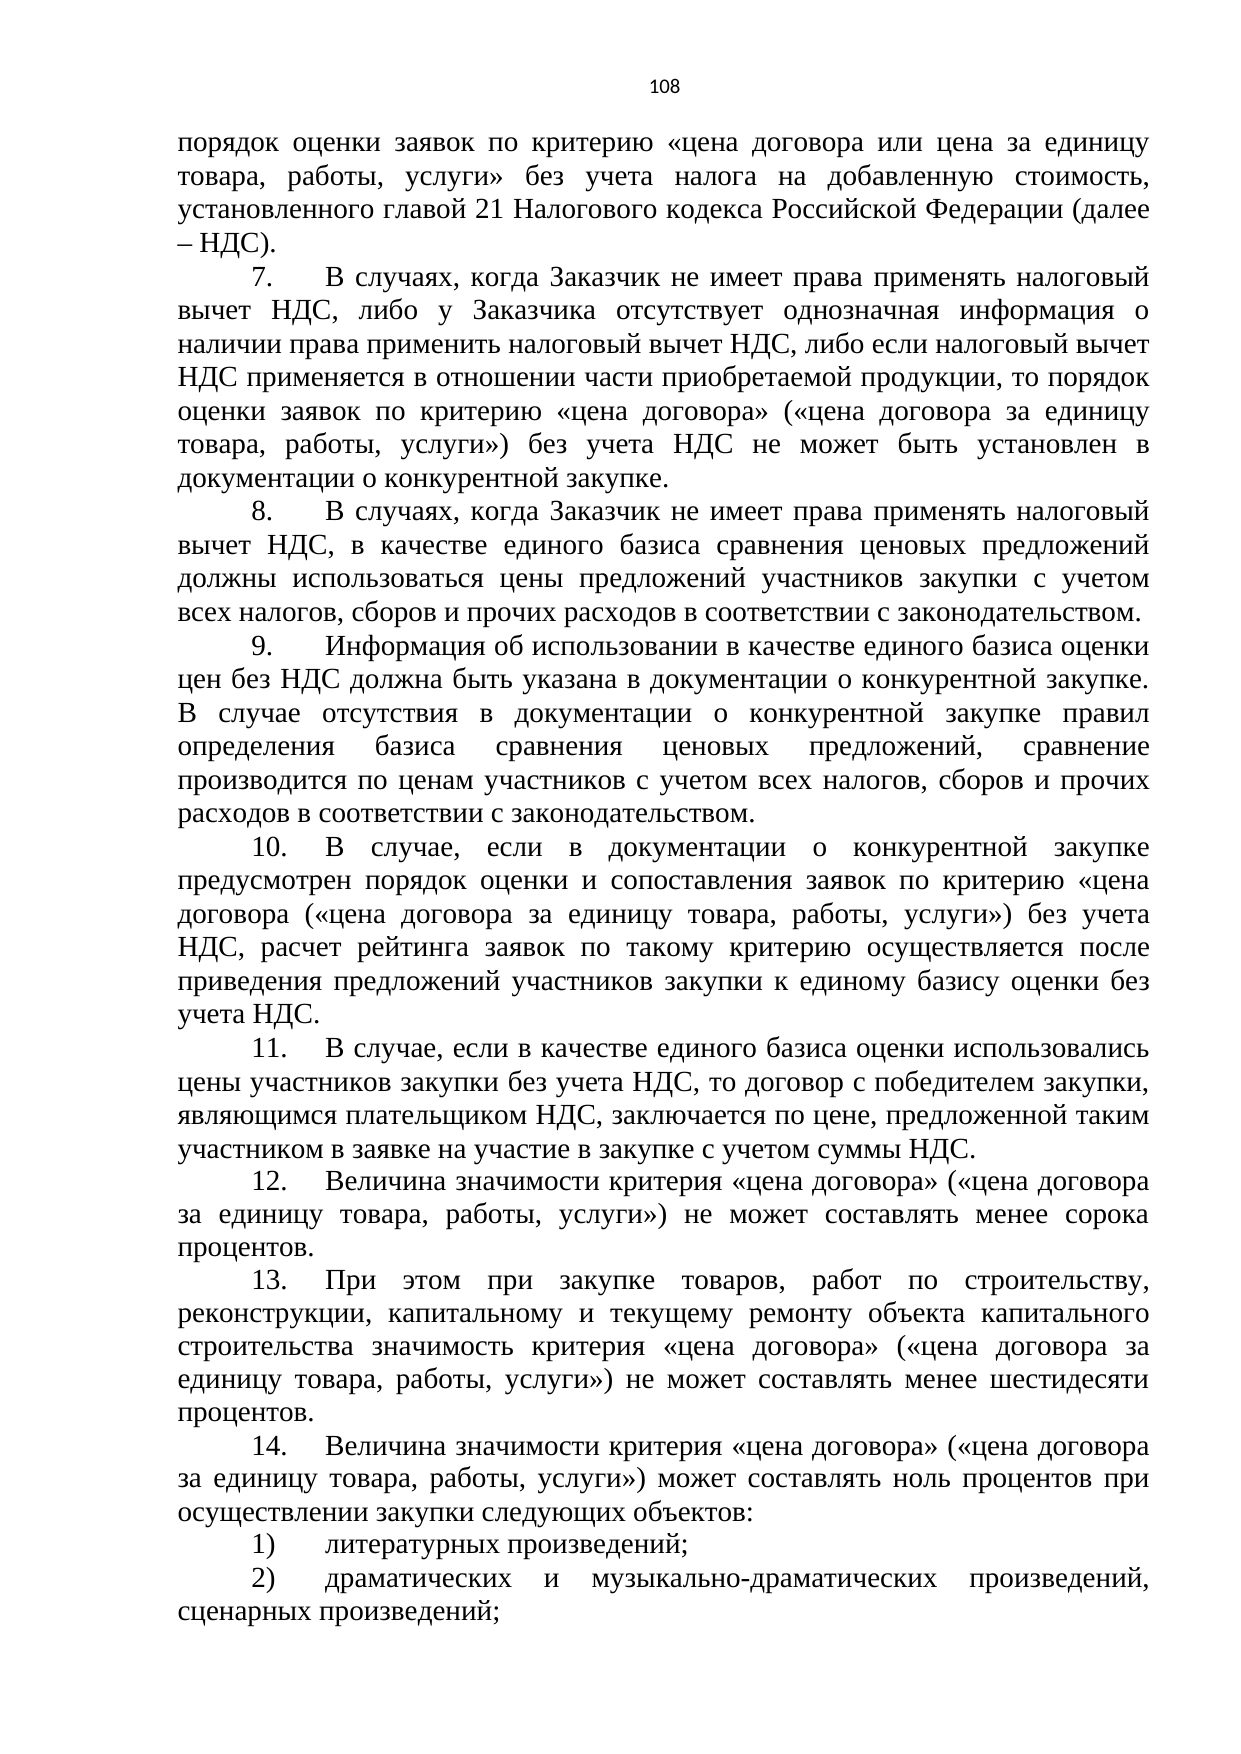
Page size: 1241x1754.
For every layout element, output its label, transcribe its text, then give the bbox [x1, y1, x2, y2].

text 1) литературных произведений; [177, 1528, 1150, 1561]
list Информация об использовании в качестве единого базиса оценки цен без НДС должна быть указана в документации о конкурентной закупке. В случае отсутствия в документации о конкурентной закупке правил определения базиса сравнения ценовых предложений, сравнение производится по ценам участников с учетом всех налогов, сборов и прочих расходов в соответствии с законодательством. [177, 628, 1151, 829]
list В случаях, когда Заказчик не имеет права применять налоговый вычет НДС, либо у Заказчика отсутствует однозначная информация о наличии права применить налоговый вычет НДС, либо если налоговый вычет НДС применяется в отношении части приобретаемой продукции, то порядок оценки заявок по критерию «цена договора» («цена договора за единицу товара, работы, услуги») без учета НДС не может быть установлен в документации о конкурентной закупке. [177, 259, 1151, 493]
list В случаях, когда Заказчик не имеет права применять налоговый вычет НДС, в качестве единого базиса сравнения ценовых предложений должны использоваться цены предложений участников закупки с учетом всех налогов, сборов и прочих расходов в соответствии с законодательством. [177, 493, 1151, 628]
list В случае, если в документации о конкурентной закупке предусмотрен порядок оценки и сопоставления заявок по критерию «цена договора («цена договора за единицу товара, работы, услуги») без учета НДС, расчет рейтинга заявок по такому критерию осуществляется после приведения предложений участников закупки к единому базису оценки без учета НДС. [177, 829, 1151, 1030]
list Величина значимости критерия «цена договора» («цена договора за единицу товара, работы, услуги») может составлять ноль процентов при осуществлении закупки следующих объектов: [177, 1428, 1150, 1528]
list Величина значимости критерия «цена договора» («цена договора за единицу товара, работы, услуги») не может составлять менее сорока процентов. [177, 1164, 1150, 1263]
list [177, 124, 1151, 259]
text 2) драматических и музыкально-драматических произведений, сценарных произведений; [177, 1561, 1150, 1627]
list При этом при закупке товаров, работ по строительству, реконструкции, капитальному и текущему ремонту объекта капитального строительства значимость критерия «цена договора» («цена договора за единицу товара, работы, услуги») не может составлять менее шестидесяти процентов. [177, 1263, 1150, 1428]
list В случае, если в качестве единого базиса оценки использовались цены участников закупки без учета НДС, то договор с победителем закупки, являющимся плательщиком НДС, заключается по цене, предложенной таким участником в заявке на участие в закупке с учетом суммы НДС. [177, 1030, 1151, 1164]
